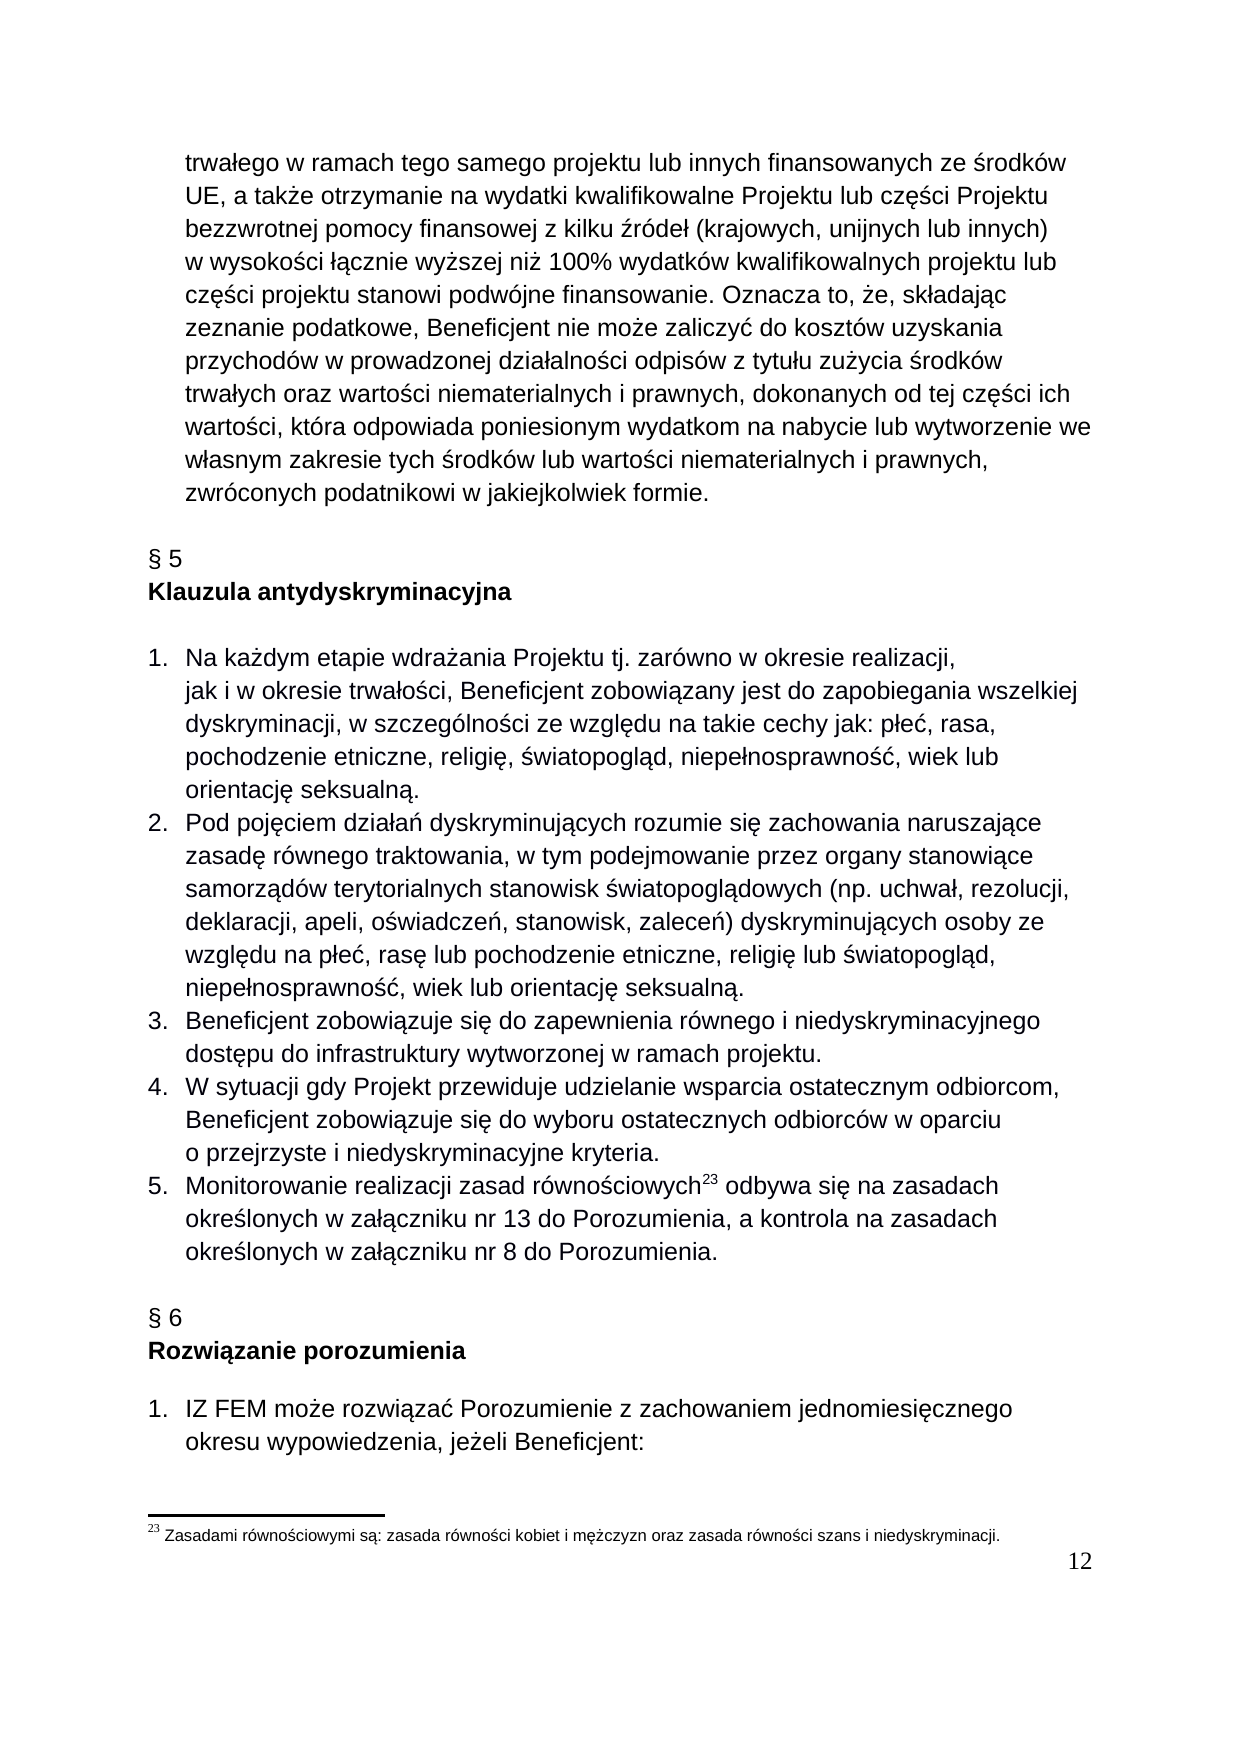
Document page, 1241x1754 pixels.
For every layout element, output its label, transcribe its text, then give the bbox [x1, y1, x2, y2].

text Rozwiązanie porozumienia [148, 1336, 1093, 1364]
list Pod pojęciem działań dyskryminujących rozumie się zachowania naruszające zasadę równego traktowania, w tym podejmowanie przez organy stanowiące samorządów terytorialnych stanowisk światopoglądowych (np. uchwał, rezolucji, deklaracji, apeli, oświadczeń, stanowisk, zaleceń) dyskryminujących osoby ze względu na płeć, rasę lub pochodzenie etniczne, religię lub światopogląd, niepełnosprawność, wiek lub orientację seksualną. [148, 808, 1093, 1002]
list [148, 148, 1093, 507]
text Klauzula antydyskryminacyjna [148, 577, 1093, 606]
list W sytuacji gdy Projekt przewiduje udzielanie wsparcia ostatecznym odbiorcom, Beneficjent zobowiązuje się do wyboru ostatecznych odbiorców w oparciu o przejrzyste i niedyskryminacyjne kryteria. [148, 1072, 1093, 1167]
list Monitorowanie realizacji zasad równościowych odbywa się na zasadach określonych w załączniku nr 13 do Porozumienia, a kontrola na zasadach określonych w załączniku nr 8 do Porozumienia. [148, 1171, 1093, 1266]
list IZ FEM może rozwiązać Porozumienie z zachowaniem jednomiesięcznego okresu wypowiedzenia, jeżeli Beneficjent: [148, 1394, 1093, 1455]
text § 5 [148, 544, 1093, 573]
list Na każdym etapie wdrażania Projektu tj. zarówno w okresie realizacji, jak i w okresie trwałości, Beneficjent zobowiązany jest do zapobiegania wszelkiej dyskryminacji, w szczególności ze względu na takie cechy jak: płeć, rasa, pochodzenie etniczne, religię, światopogląd, niepełnosprawność, wiek lub orientację seksualną. [148, 643, 1093, 804]
list Beneficjent zobowiązuje się do zapewnienia równego i niedyskryminacyjnego dostępu do infrastruktury wytworzonej w ramach projektu. [148, 1006, 1093, 1068]
text § 6 [148, 1303, 1093, 1331]
